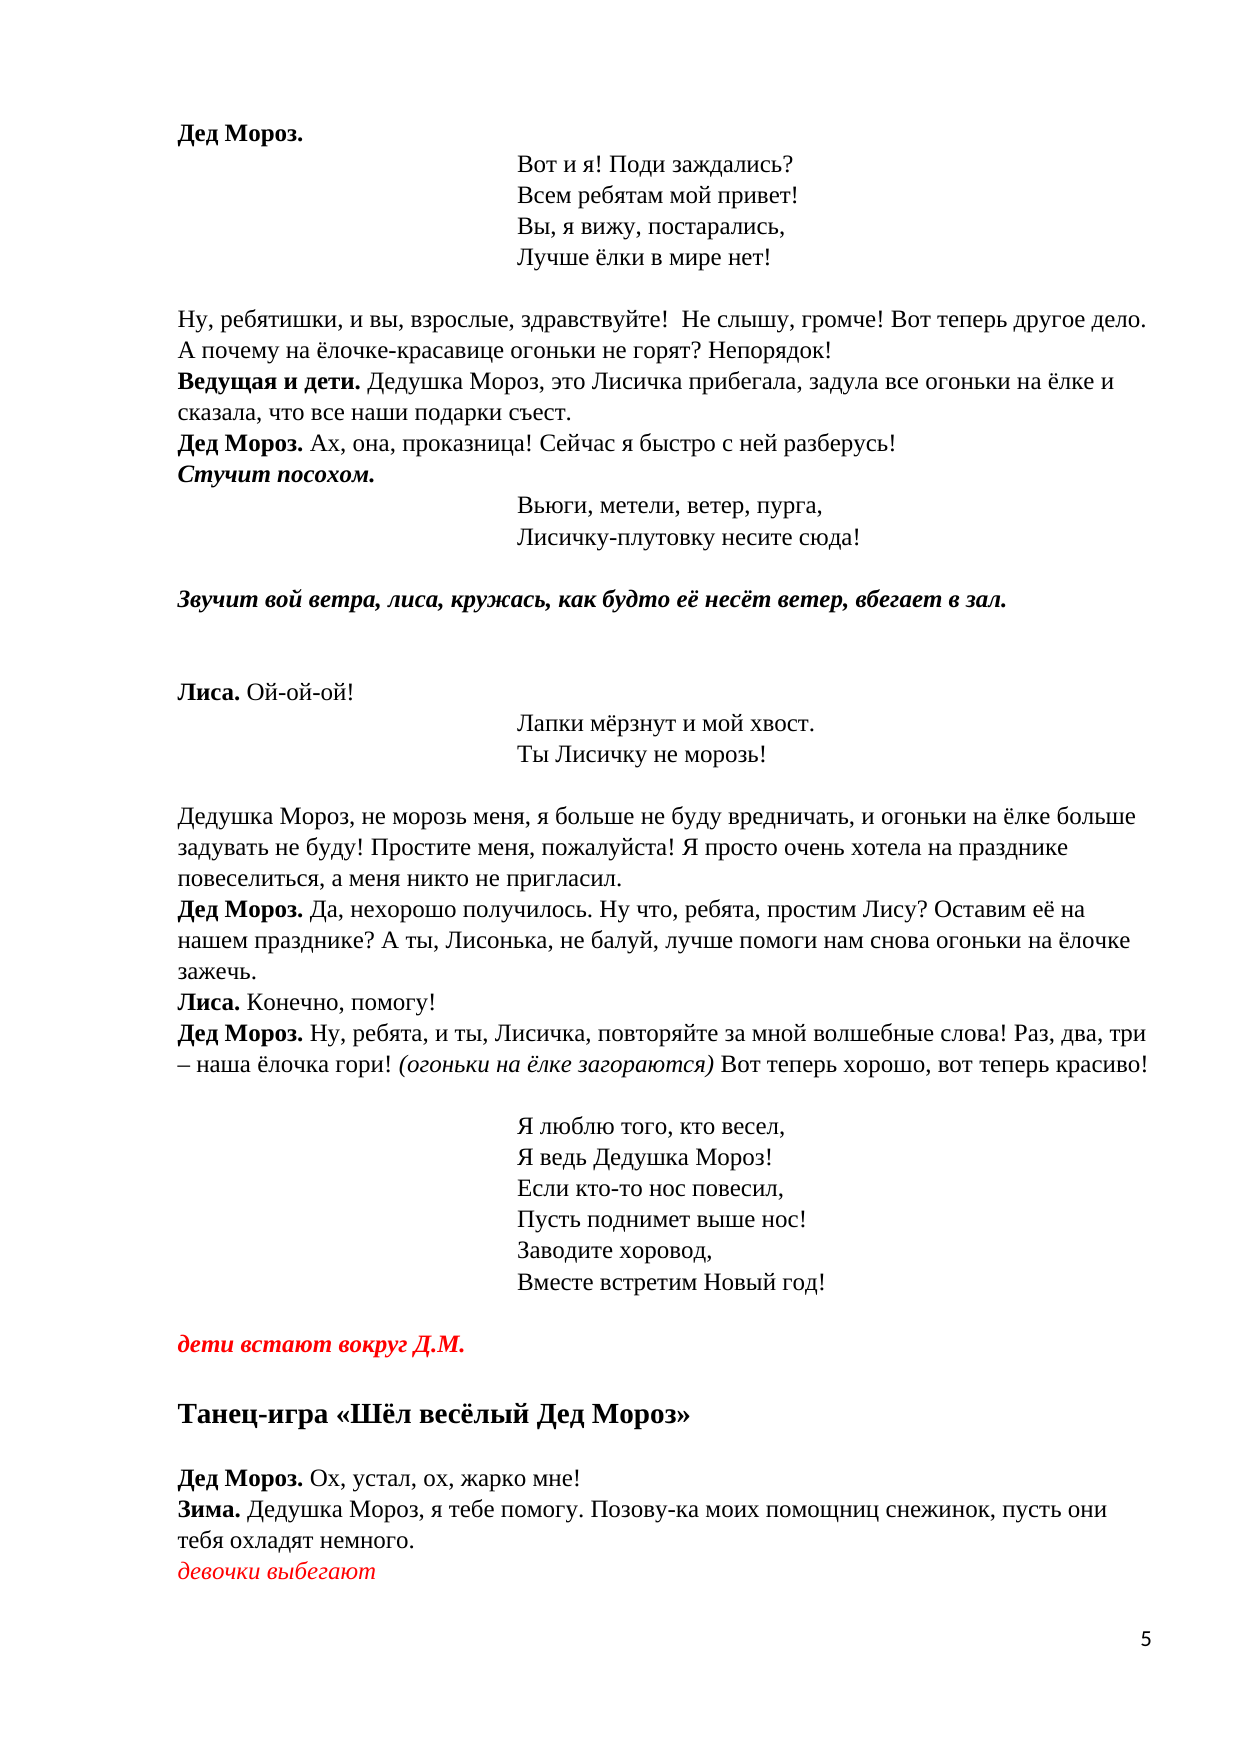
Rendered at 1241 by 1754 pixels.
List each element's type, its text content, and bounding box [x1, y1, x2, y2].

text Дед Мороз. [177, 118, 1152, 147]
text Ведущая и дети. Дедушка Мороз, это Лисичка прибегала, задула все огоньки на ёлке и сказала, что все наши подарки съест. [177, 366, 1152, 426]
text Дед Мороз. Ах, она, проказница! Сейчас я быстро с ней разберусь! [177, 428, 1152, 457]
text Я люблю того, кто весел, [177, 1111, 1152, 1140]
text девочки выбегают [177, 1556, 1152, 1585]
text Вот и я! Поди заждались? [177, 149, 1152, 178]
text Танец-игра «Шёл весёлый Дед Мороз» [177, 1396, 1152, 1429]
text Пусть поднимет выше нос! [177, 1204, 1152, 1233]
text Лиса. Ой-ой-ой! [177, 677, 1152, 706]
text Зима. Дедушка Мороз, я тебе помогу. Позову-ка моих помощниц снежинок, пусть они тебя охладят немного. [177, 1494, 1152, 1554]
text Звучит вой ветра, лиса, кружась, как будто её несёт ветер, вбегает в зал. [177, 584, 1152, 612]
text Вьюги, метели, ветер, пурга, [177, 491, 1152, 519]
text Ну, ребятишки, и вы, взрослые, здравствуйте! Не слышу, громче! Вот теперь другое дело. [177, 304, 1152, 333]
text Лучше ёлки в мире нет! [177, 242, 1152, 271]
text Ты Лисичку не морозь! [177, 739, 1152, 768]
text Дед Мороз. Да, нехорошо получилось. Ну что, ребята, простим Лису? Оставим её на нашем празднике? А ты, Лисонька, не балуй, лучше помоги нам снова огоньки на ёлочке зажечь. [177, 894, 1152, 985]
text Заводите хоровод, [177, 1236, 1152, 1264]
text Стучит посохом. [177, 459, 1152, 488]
text Вместе встретим Новый год! [177, 1267, 1152, 1295]
text Дед Мороз. Ох, устал, ох, жарко мне! [177, 1463, 1152, 1492]
text Лисичку-плутовку несите сюда! [177, 522, 1152, 550]
text Вы, я вижу, постарались, [177, 211, 1152, 240]
text Я ведь Дедушка Мороз! [177, 1142, 1152, 1171]
text Дед Мороз. Ну, ребята, и ты, Лисичка, повторяйте за мной волшебные слова! Раз, два, три – наша ёлочка гори! (огоньки на ёлке загораются) Вот теперь хорошо, вот теперь красиво! [177, 1018, 1152, 1078]
text А почему на ёлочке-красавице огоньки не горят? Непорядок! [177, 335, 1152, 364]
text Лиса. Конечно, помогу! [177, 987, 1152, 1016]
text Если кто-то нос повесил, [177, 1173, 1152, 1202]
text Дедушка Мороз, не морозь меня, я больше не буду вредничать, и огоньки на ёлке больше задувать не буду! Простите меня, пожалуйста! Я просто очень хотела на празднике повеселиться, а меня никто не пригласил. [177, 801, 1152, 892]
text дети встают вокруг Д.М. [177, 1329, 1152, 1357]
text Всем ребятам мой привет! [177, 180, 1152, 209]
text Лапки мёрзнут и мой хвост. [177, 708, 1152, 737]
